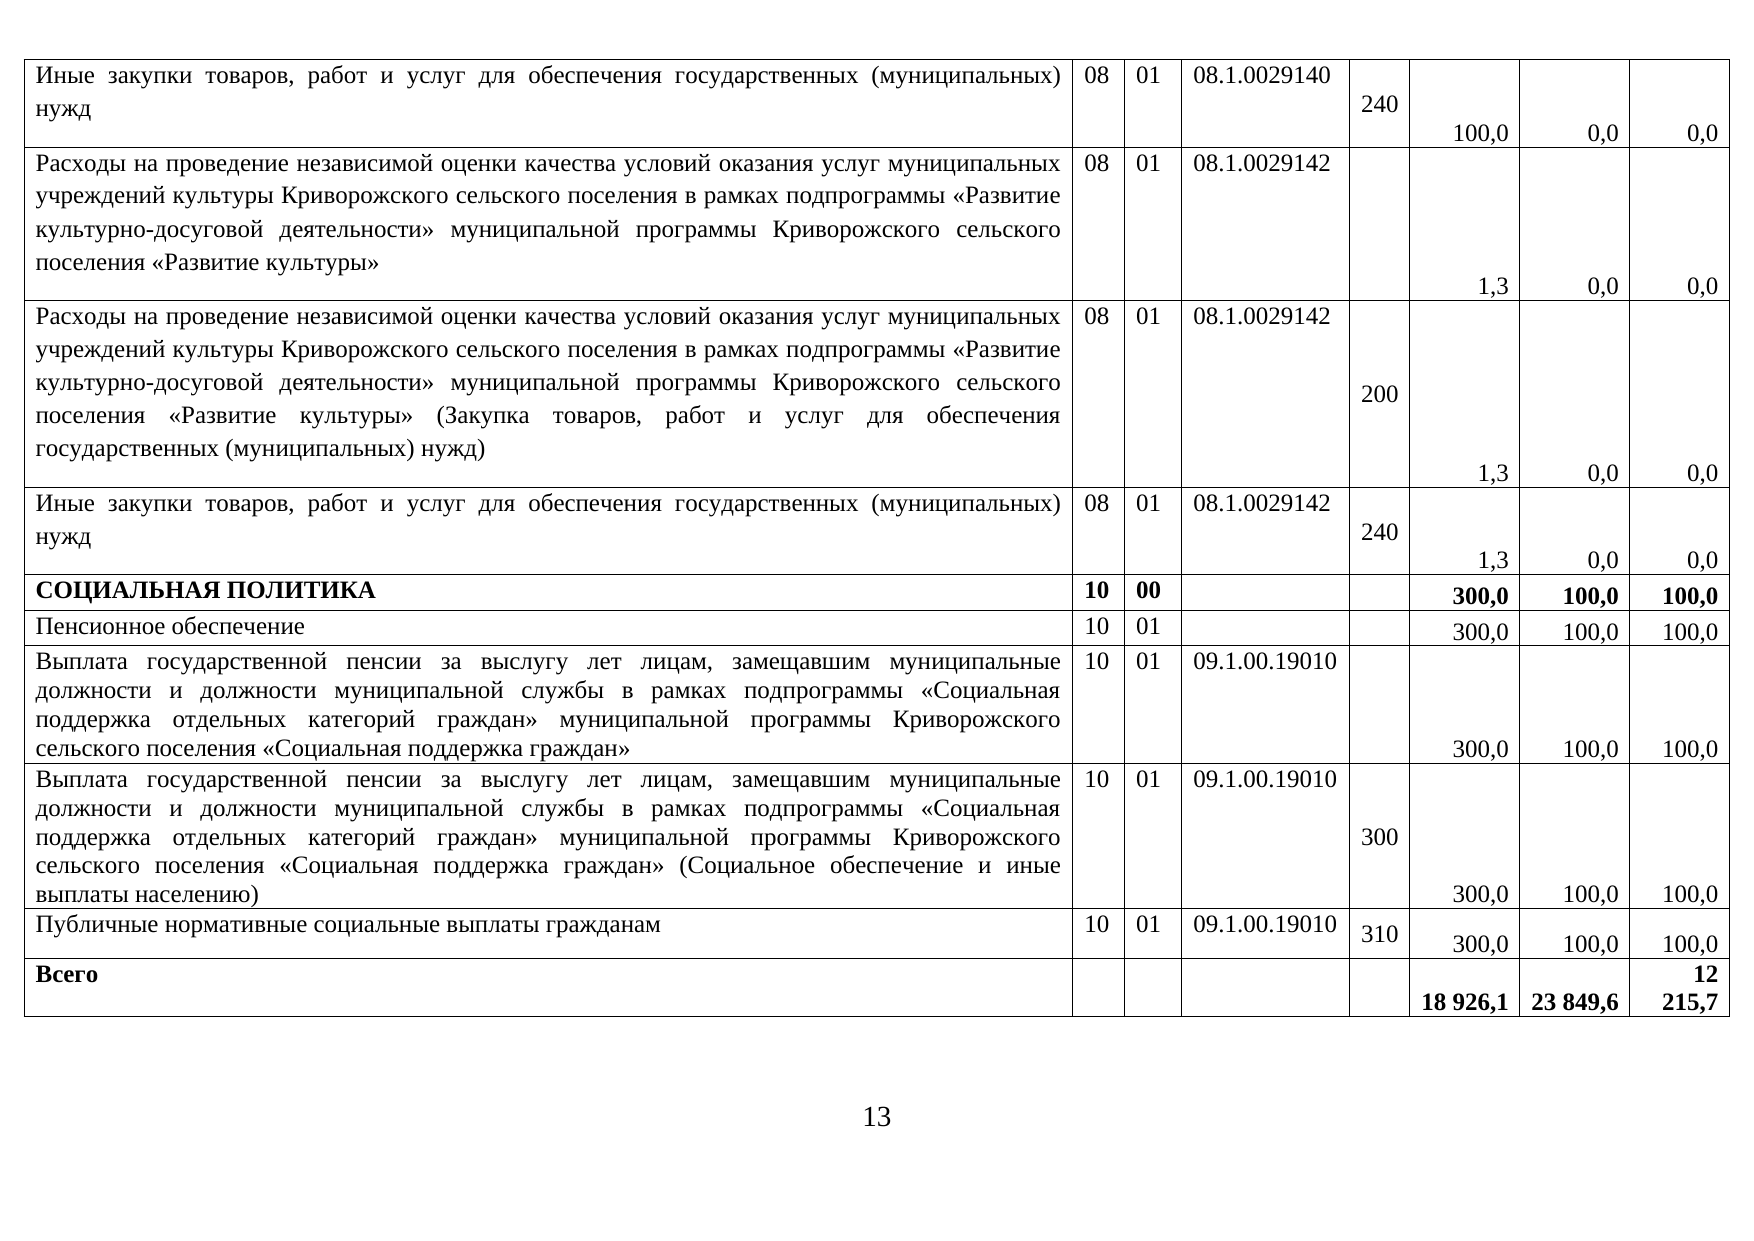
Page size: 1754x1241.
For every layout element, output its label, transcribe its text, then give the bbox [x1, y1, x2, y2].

table_cell 100,0 [1520, 764, 1629, 908]
table_cell 0,0 [1630, 148, 1729, 300]
table_cell 310 [1350, 909, 1409, 958]
table_cell 0,0 [1520, 301, 1629, 487]
table_cell [1350, 148, 1409, 300]
table_cell 300,0 [1410, 764, 1519, 908]
table_cell 08 [1073, 148, 1124, 300]
table_cell 300,0 [1410, 909, 1519, 958]
table_cell [1350, 646, 1409, 763]
table_cell 240 [1350, 488, 1409, 574]
table_cell 10 [1073, 611, 1124, 645]
table_cell 0,0 [1630, 60, 1729, 147]
table_cell 00 [1125, 575, 1181, 610]
table_cell Пенсионное обеспечение [25, 611, 1072, 645]
table_cell Иные закупки товаров, работ и услуг для обеспечения государственных (муниципальных) нужд [25, 488, 1072, 574]
table_cell 01 [1125, 488, 1181, 574]
table_cell 0,0 [1630, 488, 1729, 574]
table_cell 100,0 [1630, 611, 1729, 645]
table_cell 08.1.0029142 [1182, 301, 1349, 487]
table_cell 300 [1350, 764, 1409, 908]
table_cell 0,0 [1520, 488, 1629, 574]
table_cell 0,0 [1520, 60, 1629, 147]
table_cell Публичные нормативные социальные выплаты гражданам [25, 909, 1072, 958]
table_cell 100,0 [1630, 909, 1729, 958]
table_cell Расходы на проведение независимой оценки качества условий оказания услуг муниципальных учреждений культуры Криворожского сельского поселения в рамках подпрограммы «Развитие культурно-досуговой деятельности» муниципальной программы Криворожского сельского поселения «Развитие культуры» [25, 148, 1072, 300]
table_cell 01 [1125, 148, 1181, 300]
table_cell 300,0 [1410, 646, 1519, 763]
table_cell СОЦИАЛЬНАЯ ПОЛИТИКА [25, 575, 1072, 610]
table_cell 100,0 [1630, 764, 1729, 908]
table_cell [1350, 611, 1409, 645]
table_cell 100,0 [1410, 60, 1519, 147]
table_cell 100,0 [1630, 646, 1729, 763]
table_cell 09.1.00.19010 [1182, 764, 1349, 908]
table_cell 10 [1073, 575, 1124, 610]
table_cell Расходы на проведение независимой оценки качества условий оказания услуг муниципальных учреждений культуры Криворожского сельского поселения в рамках подпрограммы «Развитие культурно-досуговой деятельности» муниципальной программы Криворожского сельского поселения «Развитие культуры» (Закупка товаров, работ и услуг для обеспечения государственных (муниципальных) нужд) [25, 301, 1072, 487]
table_cell 10 [1073, 646, 1124, 763]
table_cell 0,0 [1630, 301, 1729, 487]
table_cell 09.1.00.19010 [1182, 646, 1349, 763]
table_cell 23 849,6 [1520, 959, 1629, 1016]
table_cell [1182, 959, 1349, 1016]
table_cell [1350, 575, 1409, 610]
table_cell 12 215,7 [1630, 959, 1729, 1016]
table_cell [1125, 959, 1181, 1016]
table_cell [1073, 959, 1124, 1016]
table_cell 01 [1125, 764, 1181, 908]
table_cell 10 [1073, 909, 1124, 958]
table_cell 01 [1125, 60, 1181, 147]
table_cell 0,0 [1520, 148, 1629, 300]
table_cell 01 [1125, 301, 1181, 487]
table_cell 01 [1125, 909, 1181, 958]
table_cell 100,0 [1520, 611, 1629, 645]
table_cell 1,3 [1410, 148, 1519, 300]
table_cell 100,0 [1520, 646, 1629, 763]
table_cell 18 926,1 [1410, 959, 1519, 1016]
table_cell 08 [1073, 301, 1124, 487]
table_cell 1,3 [1410, 301, 1519, 487]
table_cell Всего [25, 959, 1072, 1016]
table_cell 08.1.0029142 [1182, 148, 1349, 300]
table_cell 10 [1073, 764, 1124, 908]
table_cell 100,0 [1520, 575, 1629, 610]
table_cell [1350, 959, 1409, 1016]
table_cell 01 [1125, 611, 1181, 645]
table_cell Иные закупки товаров, работ и услуг для обеспечения государственных (муниципальных) нужд [25, 60, 1072, 147]
table_cell 1,3 [1410, 488, 1519, 574]
table_cell 200 [1350, 301, 1409, 487]
table_cell 100,0 [1520, 909, 1629, 958]
table_cell [1182, 575, 1349, 610]
table_cell 08.1.0029140 [1182, 60, 1349, 147]
table_cell 100,0 [1630, 575, 1729, 610]
table_cell Выплата государственной пенсии за выслугу лет лицам, замещавшим муниципальные должности и должности муниципальной службы в рамках подпрограммы «Социальная поддержка отдельных категорий граждан» муниципальной программы Криворожского сельского поселения «Социальная поддержка граждан» [25, 646, 1072, 763]
table_cell 08 [1073, 60, 1124, 147]
table_cell Выплата государственной пенсии за выслугу лет лицам, замещавшим муниципальные должности и должности муниципальной службы в рамках подпрограммы «Социальная поддержка отдельных категорий граждан» муниципальной программы Криворожского сельского поселения «Социальная поддержка граждан» (Социальное обеспечение и иные выплаты населению) [25, 764, 1072, 908]
table_cell 240 [1350, 60, 1409, 147]
table_cell 08 [1073, 488, 1124, 574]
table_cell 09.1.00.19010 [1182, 909, 1349, 958]
table_cell 300,0 [1410, 575, 1519, 610]
table_cell [1182, 611, 1349, 645]
table_cell 08.1.0029142 [1182, 488, 1349, 574]
table_cell 01 [1125, 646, 1181, 763]
table_cell 300,0 [1410, 611, 1519, 645]
